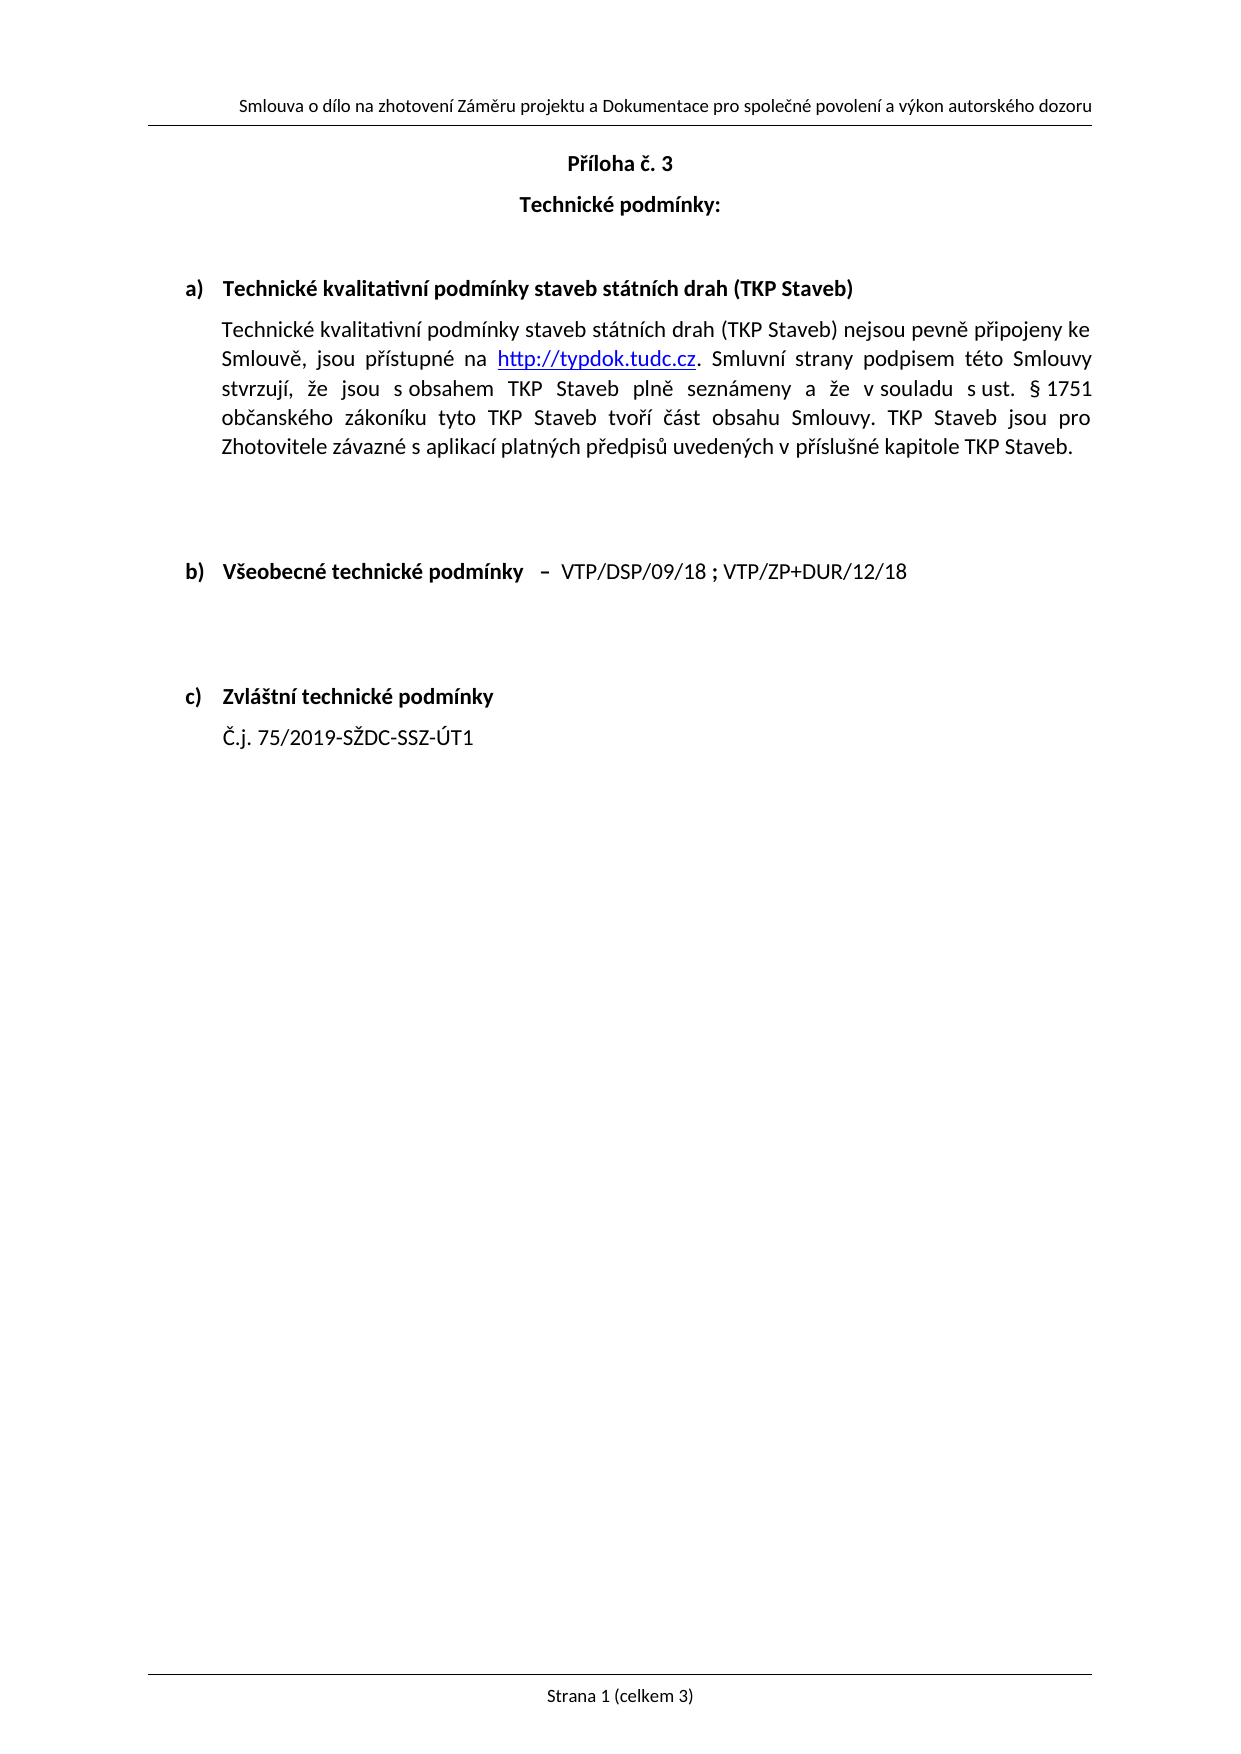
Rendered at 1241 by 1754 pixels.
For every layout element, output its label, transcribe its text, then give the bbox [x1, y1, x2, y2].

list Technické kvalitativní podmínky staveb státních drah (TKP Staveb) [185, 273, 1092, 302]
list Všeobecné technické podmínky – VTP/DSP/09/18 ; VTP/ZP+DUR/12/18 [185, 556, 1092, 585]
text Technické kvalitativní podmínky staveb státních drah (TKP Staveb) nejsou pevně připojeny ke Smlouvě, jsou přístupné na http://typdok.tudc.cz. Smluvní strany podpisem této Smlouvy stvrzují, že jsou s obsahem TKP Staveb plně seznámeny a že v souladu s ust. § 1751 občanského zákoníku tyto TKP Staveb tvoří část obsahu Smlouvy. TKP Staveb jsou pro Zhotovitele závazné s aplikací platných předpisů uvedených v příslušné kapitole TKP Staveb. [221, 314, 1092, 460]
text Technické podmínky: [148, 189, 1092, 218]
text Č.j. 75/2019-SŽDC-SSZ-ÚT1 [223, 723, 1092, 751]
list Zvláštní technické podmínky [185, 681, 1092, 710]
text Příloha č. 3 [148, 148, 1092, 177]
